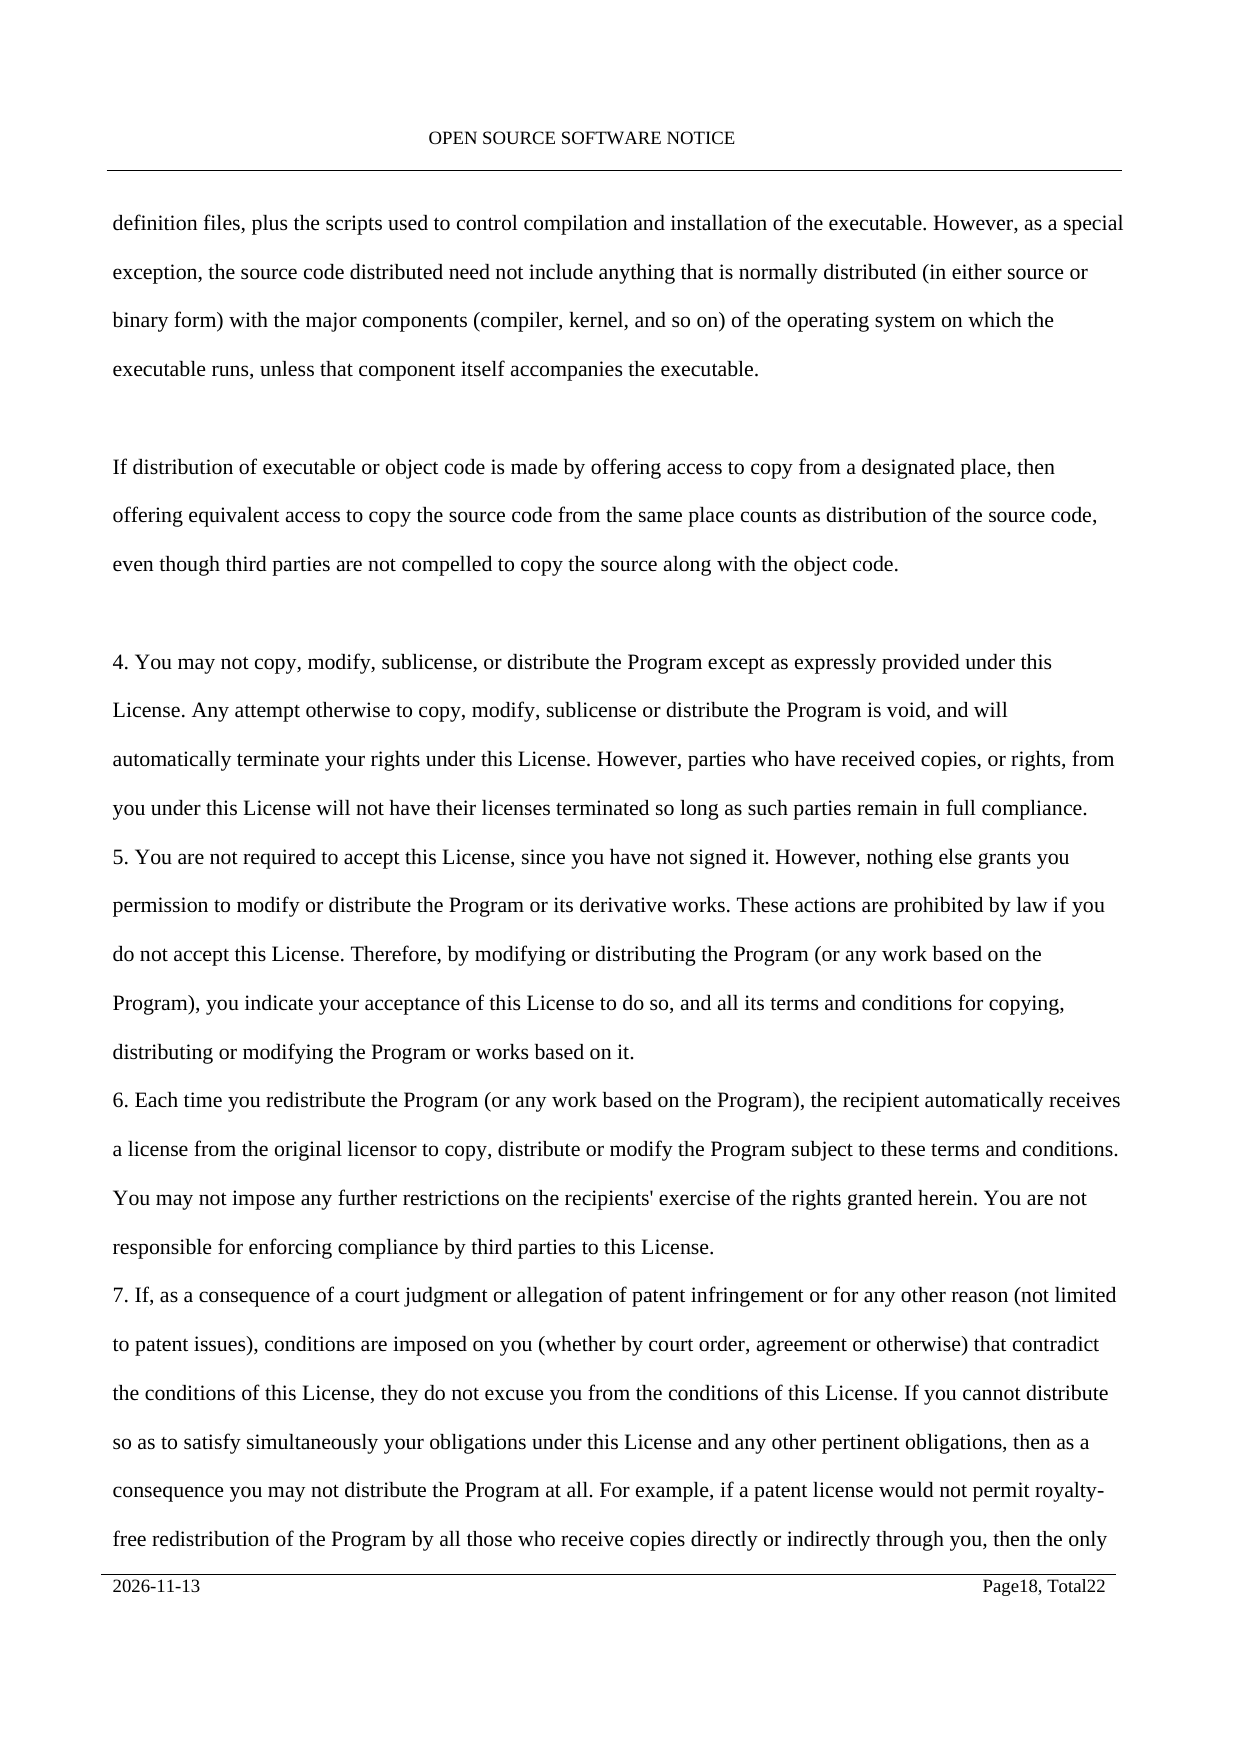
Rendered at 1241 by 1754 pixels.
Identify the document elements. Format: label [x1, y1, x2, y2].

text [112, 206, 1128, 1555]
